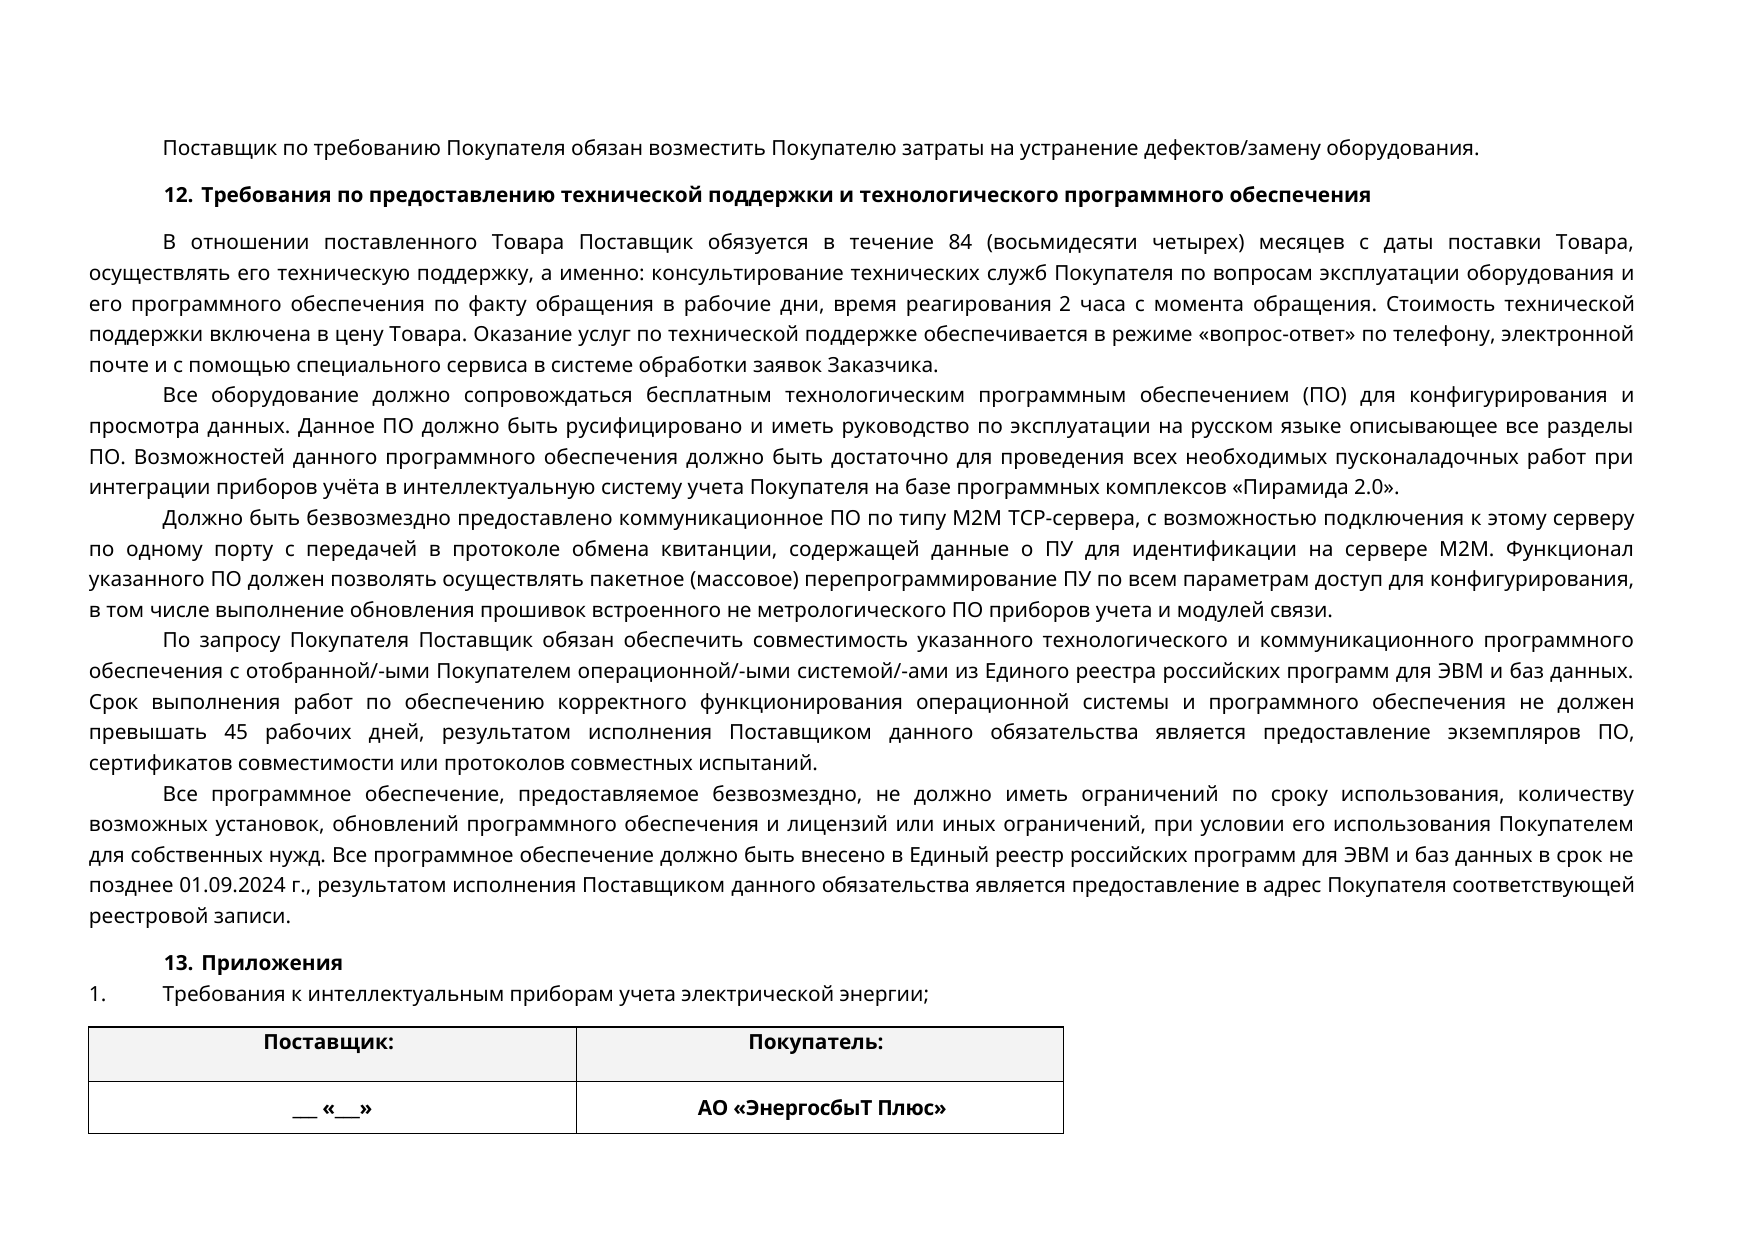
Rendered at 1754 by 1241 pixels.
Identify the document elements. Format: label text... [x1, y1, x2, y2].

text Все программное обеспечение, предоставляемое безвозмездно, не должно иметь ограничений по сроку использования, количеству возможных установок, обновлений программного обеспечения и лицензий или иных ограничений, при условии его использования Покупателем для собственных нужд. Все программное обеспечение должно быть внесено в Единый реестр российских программ для ЭВМ и баз данных в срок не позднее 01.09.2024 г., результатом исполнения Поставщиком данного обязательства является предоставление в адрес Покупателя соответствующей реестровой записи. [89, 779, 1636, 930]
text Поставщик по требованию Покупателя обязан возместить Покупателю затраты на устранение дефектов/замену оборудования. [89, 133, 1636, 161]
text В отношении поставленного Товара Поставщик обязуется в течение 84 (восьмидесяти четырех) месяцев с даты поставки Товара, осуществлять его техническую поддержку, а именно: консультирование технических служб Покупателя по вопросам эксплуатации оборудования и его программного обеспечения по факту обращения в рабочие дни, время реагирования 2 часа с момента обращения. Стоимость технической поддержки включена в цену Товара. Оказание услуг по технической поддержке обеспечивается в режиме «вопрос-ответ» по телефону, электронной почте и с помощью специального сервиса в системе обработки заявок Заказчика. [89, 227, 1636, 378]
text Должно быть безвозмездно предоставлено коммуникационное ПО по типу M2M TCP-сервера, с возможностью подключения к этому серверу по одному порту с передачей в протоколе обмена квитанции, содержащей данные о ПУ для идентификации на сервере М2М. Функционал указанного ПО должен позволять осуществлять пакетное (массовое) перепрограммирование ПУ по всем параметрам доступ для конфигурирования, в том числе выполнение обновления прошивок встроенного не метрологического ПО приборов учета и модулей связи. [89, 503, 1636, 623]
table_cell ___ «___» [89, 1082, 576, 1132]
list Требования по предоставлению технической поддержки и технологического программного обеспечения [164, 180, 1636, 209]
text По запросу Покупателя Поставщик обязан обеспечить совместимость указанного технологического и коммуникационного программного обеспечения с отобранной/-ыми Покупателем операционной/-ыми системой/-ами из Единого реестра российских программ для ЭВМ и баз данных. Срок выполнения работ по обеспечению корректного функционирования операционной системы и программного обеспечения не должен превышать 45 рабочих дней, результатом исполнения Поставщиком данного обязательства является предоставление экземпляров ПО, сертификатов совместимости или протоколов совместных испытаний. [89, 626, 1636, 777]
table_cell АО «ЭнергосбыТ Плюс» [577, 1082, 1063, 1132]
table_header Покупатель: [577, 1028, 1063, 1081]
table_header Поставщик: [89, 1028, 576, 1081]
list Приложения [164, 948, 1636, 977]
list Требования к интеллектуальным приборам учета электрической энергии; [89, 979, 1636, 1008]
text Все оборудование должно сопровождаться бесплатным технологическим программным обеспечением (ПО) для конфигурирования и просмотра данных. Данное ПО должно быть русифицировано и иметь руководство по эксплуатации на русском языке описывающее все разделы ПО. Возможностей данного программного обеспечения должно быть достаточно для проведения всех необходимых пусконаладочных работ при интеграции приборов учёта в интеллектуальную систему учета Покупателя на базе программных комплексов «Пирамида 2.0». [89, 381, 1636, 501]
